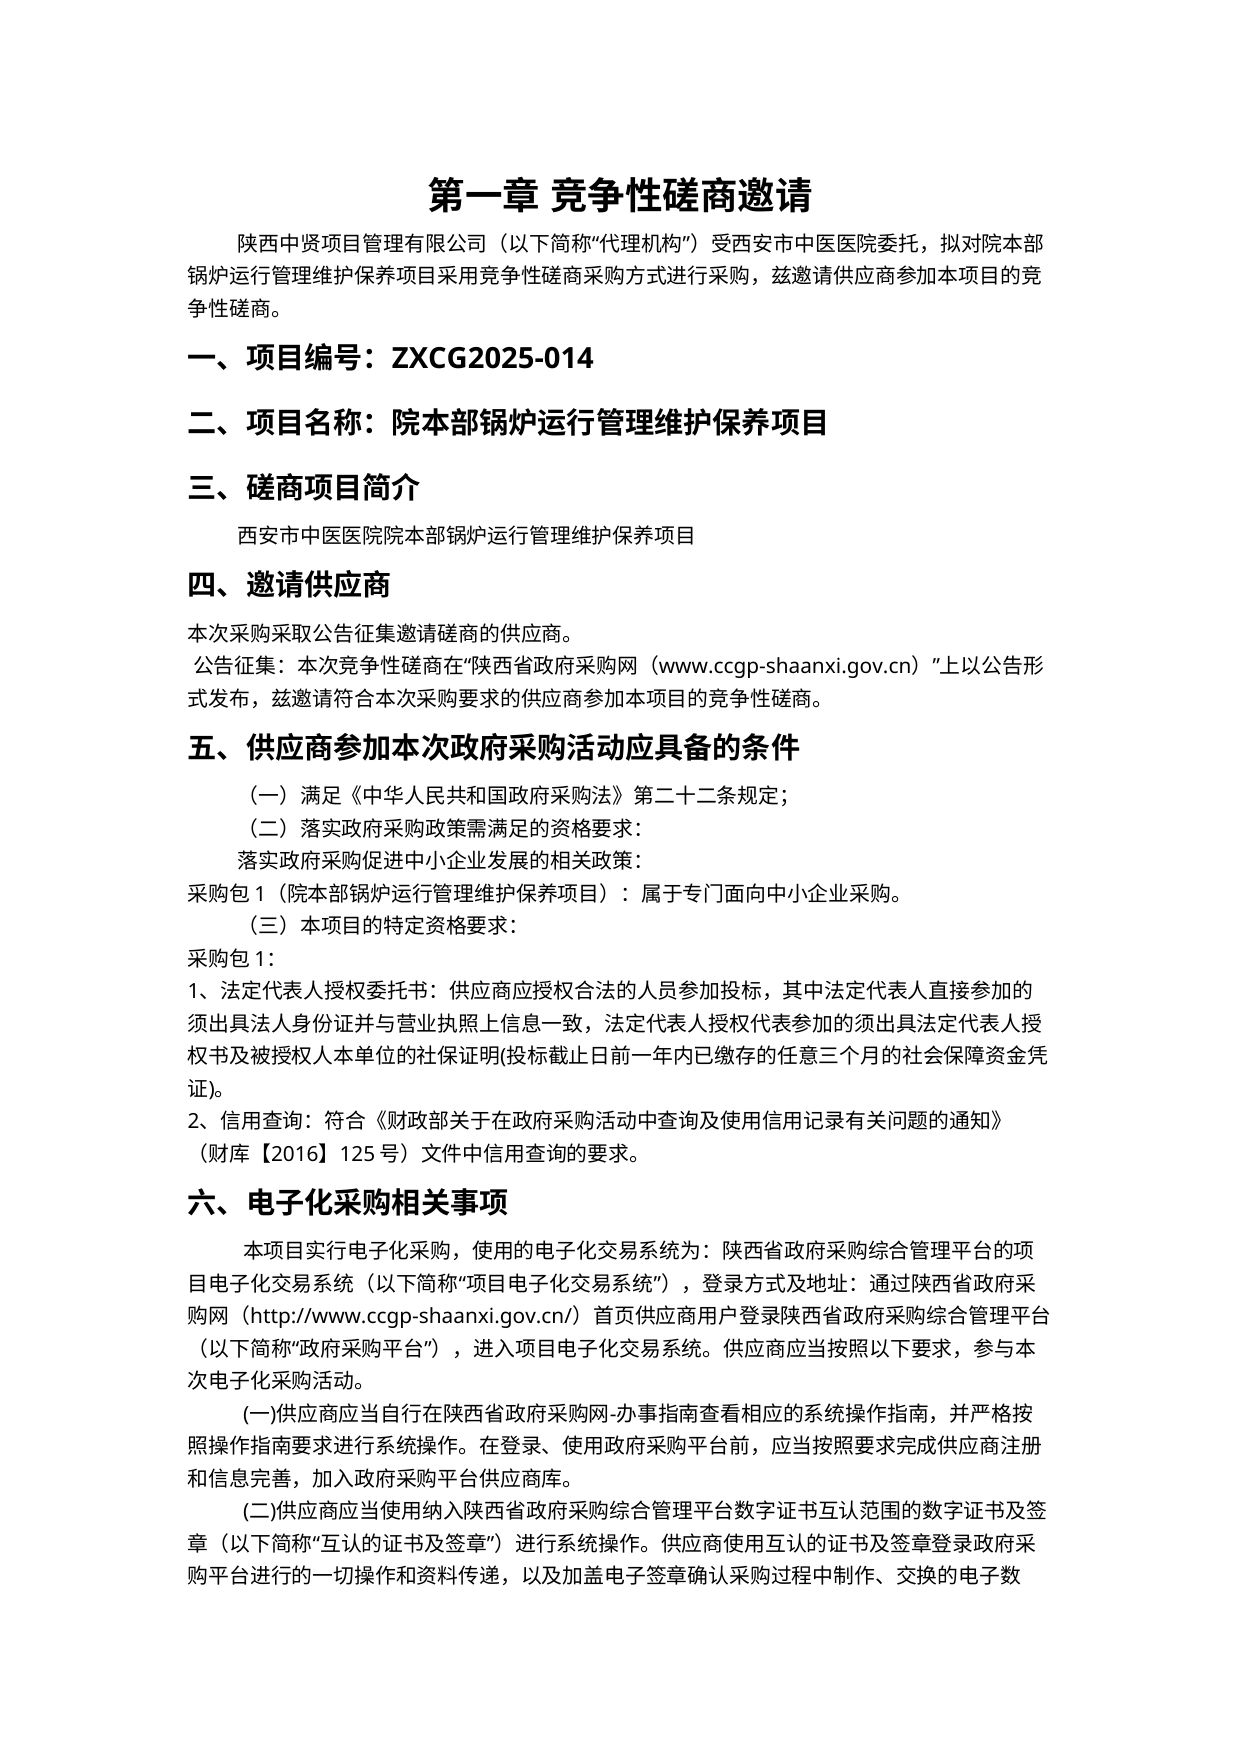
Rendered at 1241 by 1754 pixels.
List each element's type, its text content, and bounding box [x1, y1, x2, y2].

text 三、磋商项目简介 [187, 454, 1053, 519]
text 五、供应商参加本次政府采购活动应具备的条件 [187, 714, 1053, 779]
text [187, 1494, 1053, 1592]
text 1、法定代表人授权委托书：供应商应授权合法的人员参加投标，其中法定代表人直接参加的须出具法人身份证并与营业执照上信息一致，法定代表人授权代表参加的须出具法定代表人授权书及被授权人本单位的社保证明(投标截止日前一年内已缴存的任意三个月的社会保障资金凭证)。 [187, 974, 1053, 1104]
text 第一章 竞争性磋商邀请 [187, 162, 1053, 227]
text 四、邀请供应商 [187, 552, 1053, 617]
text （一）满足《中华人民共和国政府采购法》第二十二条规定； [187, 779, 1053, 812]
text 采购包1（院本部锅炉运行管理维护保养项目）：属于专门面向中小企业采购。 [187, 877, 1053, 909]
text 一、项目编号：ZXCG2025-014 [187, 324, 1053, 389]
text 六、电子化采购相关事项 [187, 1169, 1053, 1234]
text 西安市中医医院院本部锅炉运行管理维护保养项目 [187, 519, 1053, 552]
text 落实政府采购促进中小企业发展的相关政策： [187, 844, 1053, 877]
text （二）落实政府采购政策需满足的资格要求： [187, 812, 1053, 844]
text 公告征集：本次竞争性磋商在“陕西省政府采购网（www.ccgp-shaanxi.gov.cn）”上以公告形式发布，兹邀请符合本次采购要求的供应商参加本项目的竞争性磋商。 [187, 649, 1053, 714]
text （三）本项目的特定资格要求： [187, 909, 1053, 942]
text 2、信用查询：符合《财政部关于在政府采购活动中查询及使用信用记录有关问题的通知》（财库【2016】125号）文件中信用查询的要求。 [187, 1104, 1053, 1169]
text 采购包1： [187, 942, 1053, 974]
text (一)供应商应当自行在陕西省政府采购网-办事指南查看相应的系统操作指南，并严格按照操作指南要求进行系统操作。在登录、使用政府采购平台前，应当按照要求完成供应商注册和信息完善，加入政府采购平台供应商库。 [187, 1397, 1053, 1494]
text 本次采购采取公告征集邀请磋商的供应商。 [187, 617, 1053, 649]
text 二、项目名称：院本部锅炉运行管理维护保养项目 [187, 389, 1053, 454]
text 本项目实行电子化采购，使用的电子化交易系统为：陕西省政府采购综合管理平台的项目电子化交易系统（以下简称“项目电子化交易系统”），登录方式及地址：通过陕西省政府采购网（http://www.ccgp-shaanxi.gov.cn/）首页供应商用户登录陕西省政府采购综合管理平台（以下简称“政府采购平台”），进入项目电子化交易系统。供应商应当按照以下要求，参与本次电子化采购活动。 [187, 1234, 1053, 1397]
text 陕西中贤项目管理有限公司（以下简称“代理机构”）受西安市中医医院委托，拟对院本部锅炉运行管理维护保养项目采用竞争性磋商采购方式进行采购，兹邀请供应商参加本项目的竞争性磋商。 [187, 227, 1053, 324]
